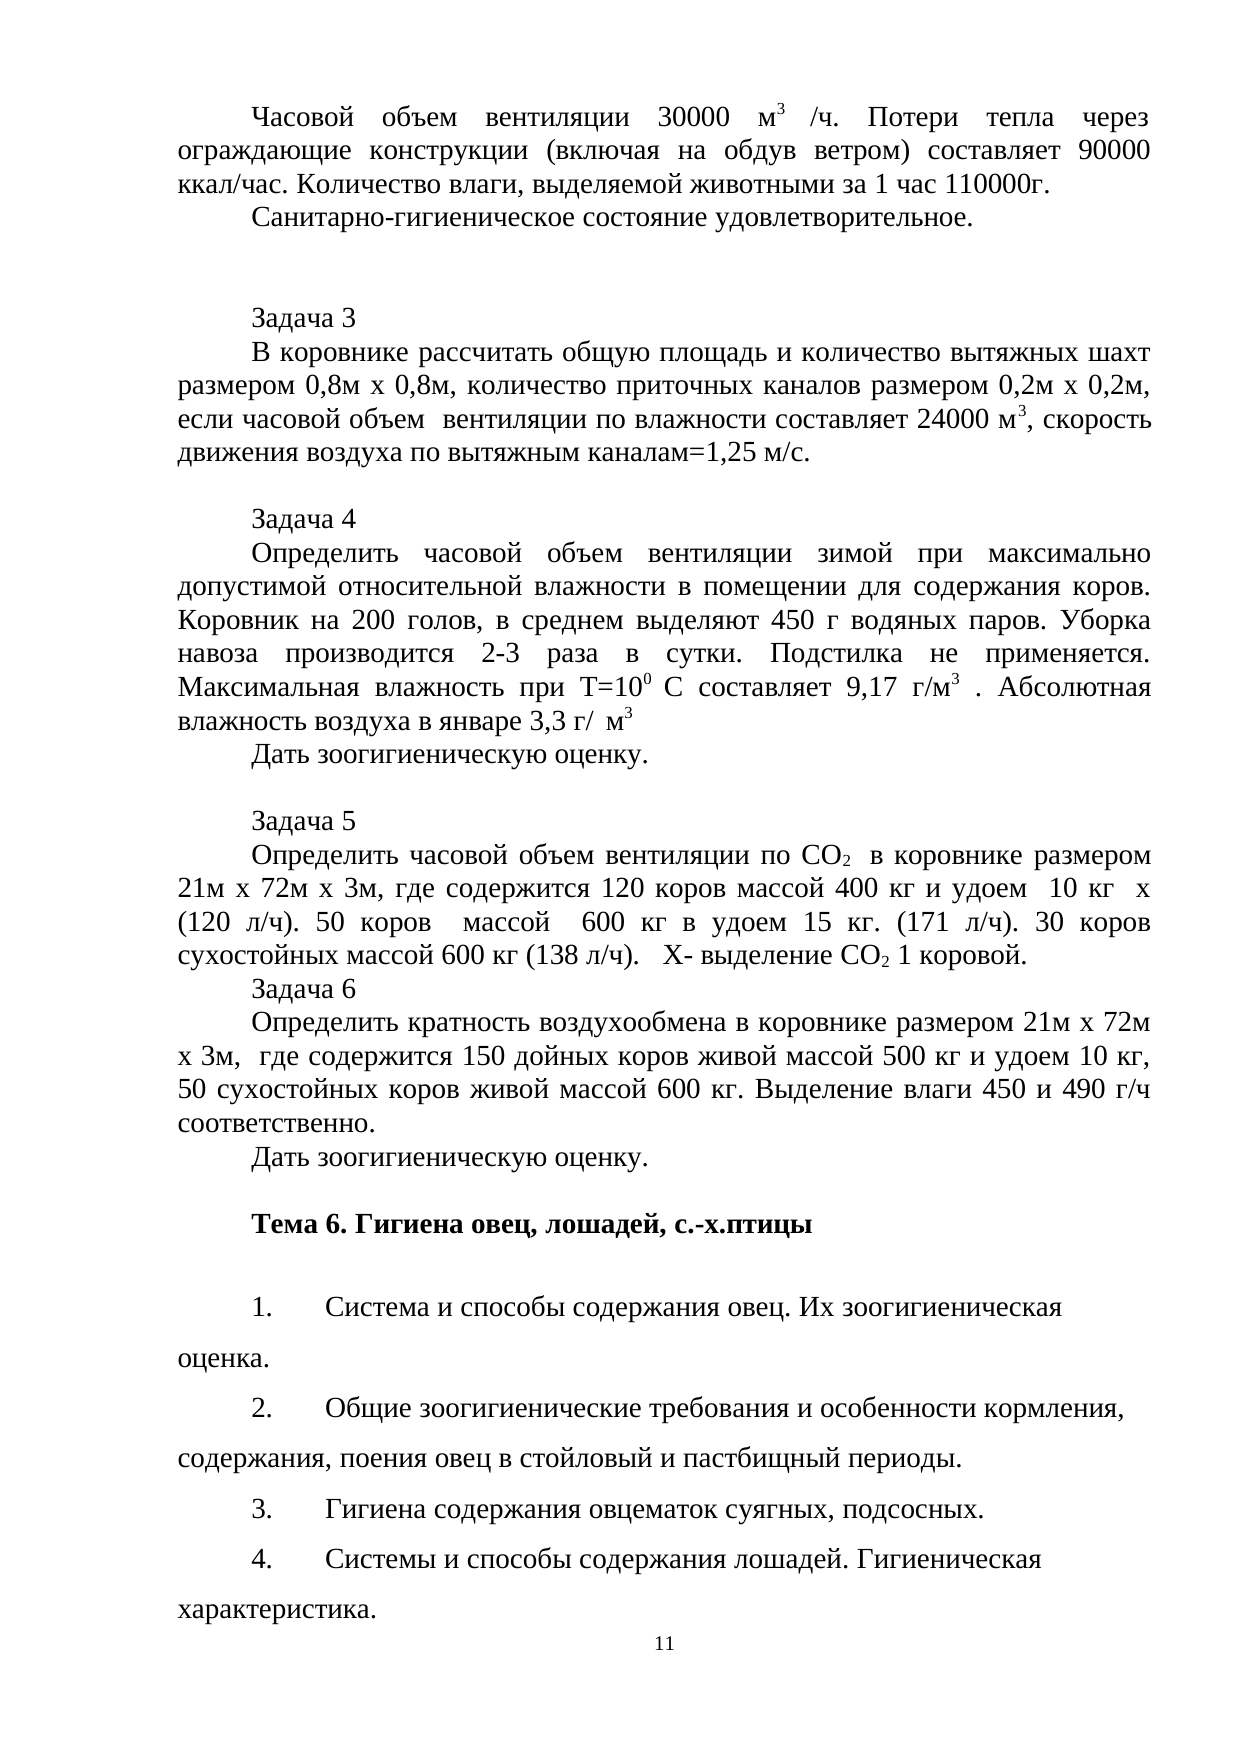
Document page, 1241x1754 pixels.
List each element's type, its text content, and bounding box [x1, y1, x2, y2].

text Часовой объем вентиляции 30000 м3 /ч. Потери тепла через ограждающие конструкции (включая на обдув ветром) составляет 90000 ккал/час. Количество влаги, выделяемой животными за 1 час 110000г. [177, 99, 1152, 200]
text Определить кратность воздухообмена в коровнике размером 21м х 72м х 3м, где содержится 150 дойных коров живой массой 500 кг и удоем 10 кг, 50 сухостойных коров живой массой 600 кг. Выделение влаги 450 и 490 г/ч соответственно. [177, 1005, 1152, 1139]
list Гигиена содержания овцематок суягных, подсосных. [177, 1491, 1152, 1524]
list Общие зоогигиенические требования и особенности кормления, содержания, поения овец в стойловый и пастбищный периоды. [177, 1390, 1152, 1474]
text Тема 6. Гигиена овец, лошадей, с.-х.птицы [177, 1206, 1152, 1239]
list Системы и способы содержания лошадей. Гигиеническая характеристика. [177, 1541, 1152, 1625]
text Определить часовой объем вентиляции зимой при максимально допустимой относительной влажности в помещении для содержания коров. Коровник на 200 голов, в среднем выделяют 450 г водяных паров. Уборка навоза производится 2-3 раза в сутки. Подстилка не применяется. Максимальная влажность при Т=100 С составляет 9,17 г/м3 . Абсолютная влажность воздуха в январе 3,3 г/ м3 [177, 535, 1152, 736]
text Задача 6 [177, 971, 1152, 1005]
text Определить часовой объем вентиляции по СО2 в коровнике размером 21м х 72м х 3м, где содержится 120 коров массой 400 кг и удоем 10 кг х (120 л/ч). 50 коров массой 600 кг в удоем 15 кг. (171 л/ч). 30 коров сухостойных массой 600 кг (138 л/ч). Х- выделение СО2 1 коровой. [177, 837, 1152, 971]
text Задача 3 [177, 300, 1152, 334]
text Задача 5 [177, 803, 1152, 837]
text Дать зоогигиеническую оценку. [177, 736, 1152, 770]
text В коровнике рассчитать общую площадь и количество вытяжных шахт размером 0,8м х 0,8м, количество приточных каналов размером 0,2м х 0,2м, если часовой объем вентиляции по влажности составляет 24000 м3, cкорость движения воздуха по вытяжным каналам=1,25 м/с. [177, 334, 1152, 468]
text Санитарно-гигиеническое состояние удовлетворительное. [177, 200, 1152, 233]
list Система и способы содержания овец. Их зоогигиеническая оценка. [177, 1290, 1152, 1374]
text Дать зоогигиеническую оценку. [177, 1139, 1152, 1172]
text Задача 4 [177, 502, 1152, 535]
